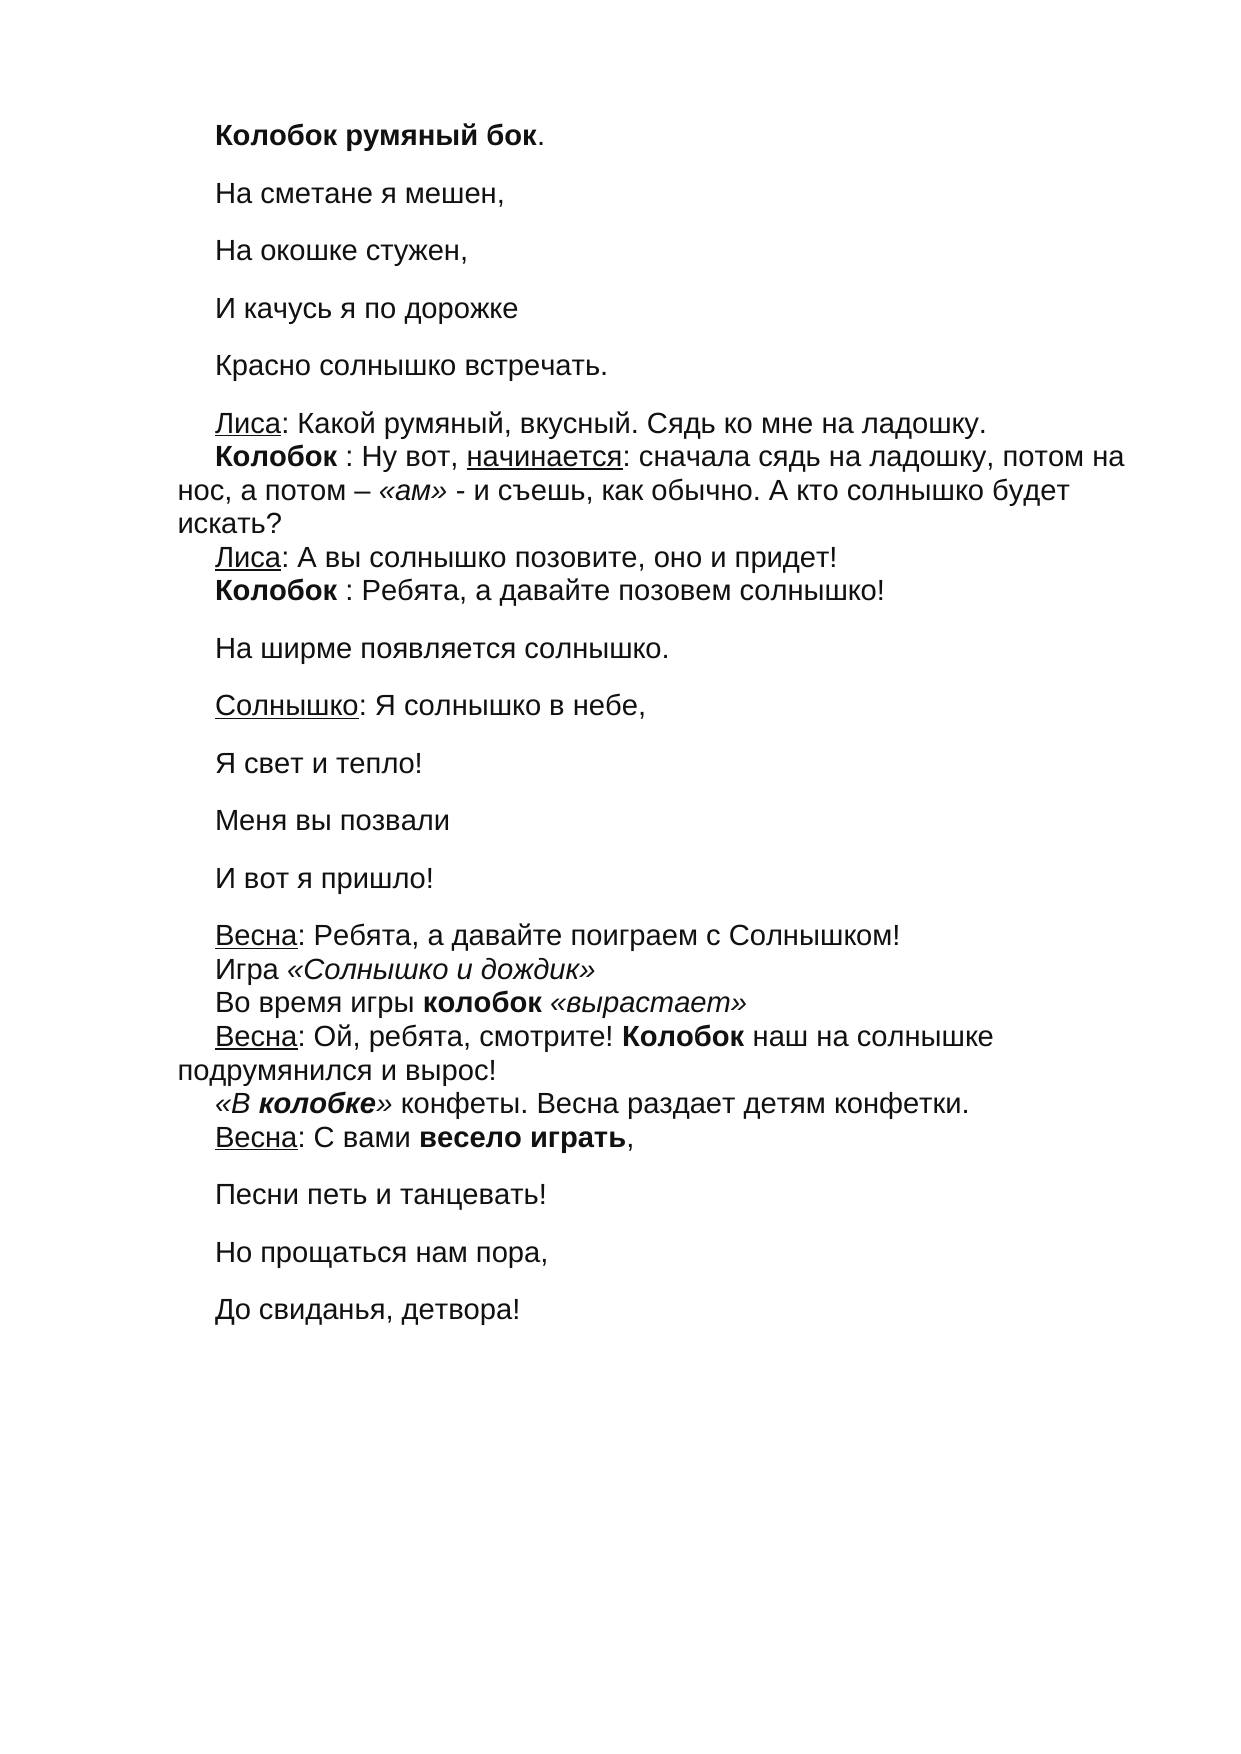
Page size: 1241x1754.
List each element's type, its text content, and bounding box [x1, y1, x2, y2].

text Песни петь и танцевать! [177, 1177, 1152, 1211]
text Красно солнышко встречать. [177, 348, 1152, 382]
text Колобок румяный бок. [177, 118, 1152, 152]
text Меня вы позвали [177, 803, 1152, 837]
text На окошке стужен, [177, 233, 1152, 267]
text Игра «Солнышко и дождик» [177, 952, 1152, 985]
text Весна: С вами весело играть, [177, 1119, 1152, 1153]
text Я свет и тепло! [177, 746, 1152, 779]
text Лиса: А вы солнышко позовите, оно и придет! [177, 540, 1152, 573]
text До свиданья, детвора! [177, 1292, 1152, 1326]
text Во время игры колобок «вырастает» [177, 985, 1152, 1019]
text Весна: Ой, ребята, смотрите! Колобок наш на солнышке подрумянился и вырос! [177, 1019, 1152, 1086]
text И качусь я по дорожке [177, 291, 1152, 324]
text «В колобке» конфеты. Весна раздает детям конфетки. [177, 1086, 1152, 1119]
text На сметане я мешен, [177, 176, 1152, 209]
text И вот я пришло! [177, 861, 1152, 894]
text Солнышко: Я солнышко в небе, [177, 688, 1152, 722]
text Лиса: Какой румяный, вкусный. Сядь ко мне на ладошку. [177, 406, 1152, 439]
text Но прощаться нам пора, [177, 1234, 1152, 1268]
text Весна: Ребята, а давайте поиграем с Солнышком! [177, 918, 1152, 952]
text На ширме появляется солнышко. [177, 631, 1152, 664]
text Колобок : Ну вот, начинается: сначала сядь на ладошку, потом на нос, а потом – «ам» - и съешь, как обычно. А кто солнышко будет искать? [177, 439, 1152, 540]
text Колобок : Ребята, а давайте позовем солнышко! [177, 573, 1152, 607]
